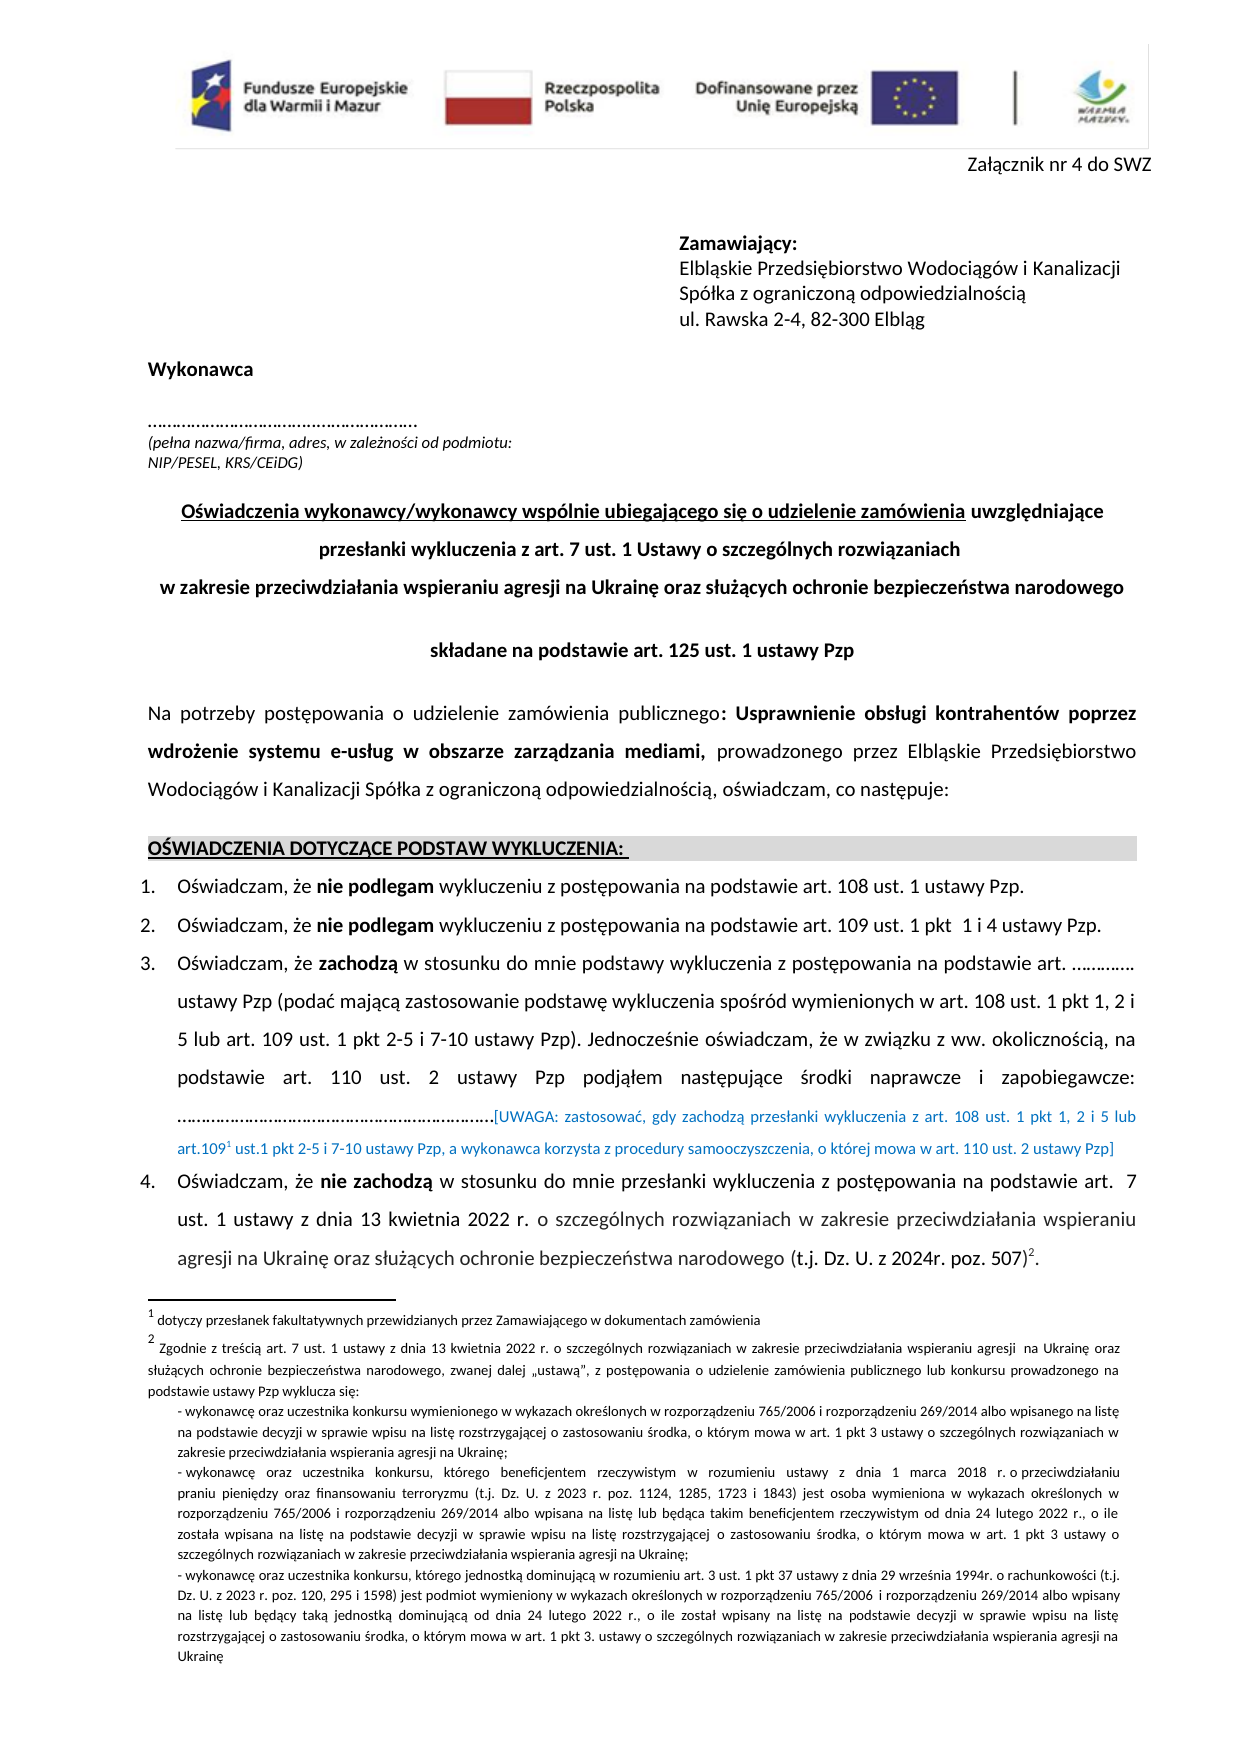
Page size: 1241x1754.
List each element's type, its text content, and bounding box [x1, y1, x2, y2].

text Oświadczenia wykonawcy/wykonawcy wspólnie ubiegającego się o udzielenie zamówienia uwzględniające przesłanki wykluczenia z art. 7 ust. 1 Ustawy o szczególnych rozwiązaniach w zakresie przeciwdziałania wspieraniu agresji na Ukrainę oraz służących ochronie bezpieczeństwa narodowego [148, 498, 1137, 599]
text Elbląskie Przedsiębiorstwo Wodociągów i Kanalizacji [679, 255, 1137, 281]
list Oświadczam, że nie zachodzą w stosunku do mnie przesłanki wykluczenia z postępowania na podstawie art. 7 ust. 1 ustawy z dnia 13 kwietnia 2022 r. o szczególnych rozwiązaniach w zakresie przeciwdziałania wspieraniu agresji na Ukrainę oraz służących ochronie bezpieczeństwa narodowego (t.j. Dz. U. z 2024r. poz. 507). [140, 1168, 1137, 1270]
text OŚWIADCZENIA DOTYCZĄCE PODSTAW WYKLUCZENIA: [148, 836, 1137, 861]
text Spółka z ograniczoną odpowiedzialnością [679, 281, 1137, 306]
list Oświadczam, że nie podlegam wykluczeniu z postępowania na podstawie art. 109 ust. 1 pkt 1 i 4 ustawy Pzp. [140, 912, 1137, 937]
text składane na podstawie art. 125 ust. 1 ustawy Pzp [148, 637, 1137, 663]
text Wykonawca [148, 356, 1137, 382]
text Zamawiający: [679, 230, 1137, 255]
picture [175, 44, 1152, 152]
text (pełna nazwa/firma, adres, w zależności od podmiotu: NIP/PESEL, KRS/CEiDG) [148, 432, 576, 473]
list Oświadczam, że zachodzą w stosunku do mnie podstawy wykluczenia z postępowania na podstawie art. …………. ustawy Pzp (podać mającą zastosowanie podstawę wykluczenia spośród wymienionych w art. 108 ust. 1 pkt 1, 2 i 5 lub art. 109 ust. 1 pkt 2-5 i 7-10 ustawy Pzp). Jednocześnie oświadczam, że w związku z ww. okolicznością, na podstawie art. 110 ust. 2 ustawy Pzp podjąłem następujące środki naprawcze i zapobiegawcze: …………………………………………………………[UWAGA: zastosować, gdy zachodzą przesłanki wykluczenia z art. 108 ust. 1 pkt 1, 2 i 5 lub art.109 ust.1 pkt 2-5 i 7-10 ustawy Pzp, a wykonawca korzysta z procedury samooczyszczenia, o której mowa w art. 110 ust. 2 ustawy Pzp] [140, 950, 1137, 1158]
text Na potrzeby postępowania o udzielenie zamówienia publicznego: Usprawnienie obsługi kontrahentów poprzez wdrożenie systemu e-usług w obszarze zarządzania mediami, prowadzonego przez Elbląskie Przedsiębiorstwo Wodociągów i Kanalizacji Spółka z ograniczoną odpowiedzialnością, oświadczam, co następuje: [148, 700, 1137, 802]
list Oświadczam, że nie podlegam wykluczeniu z postępowania na podstawie art. 108 ust. 1 ustawy Pzp. [140, 874, 1137, 899]
text ……………………………..………………… [148, 407, 516, 432]
text ul. Rawska 2-4, 82-300 Elbląg [679, 306, 1137, 331]
